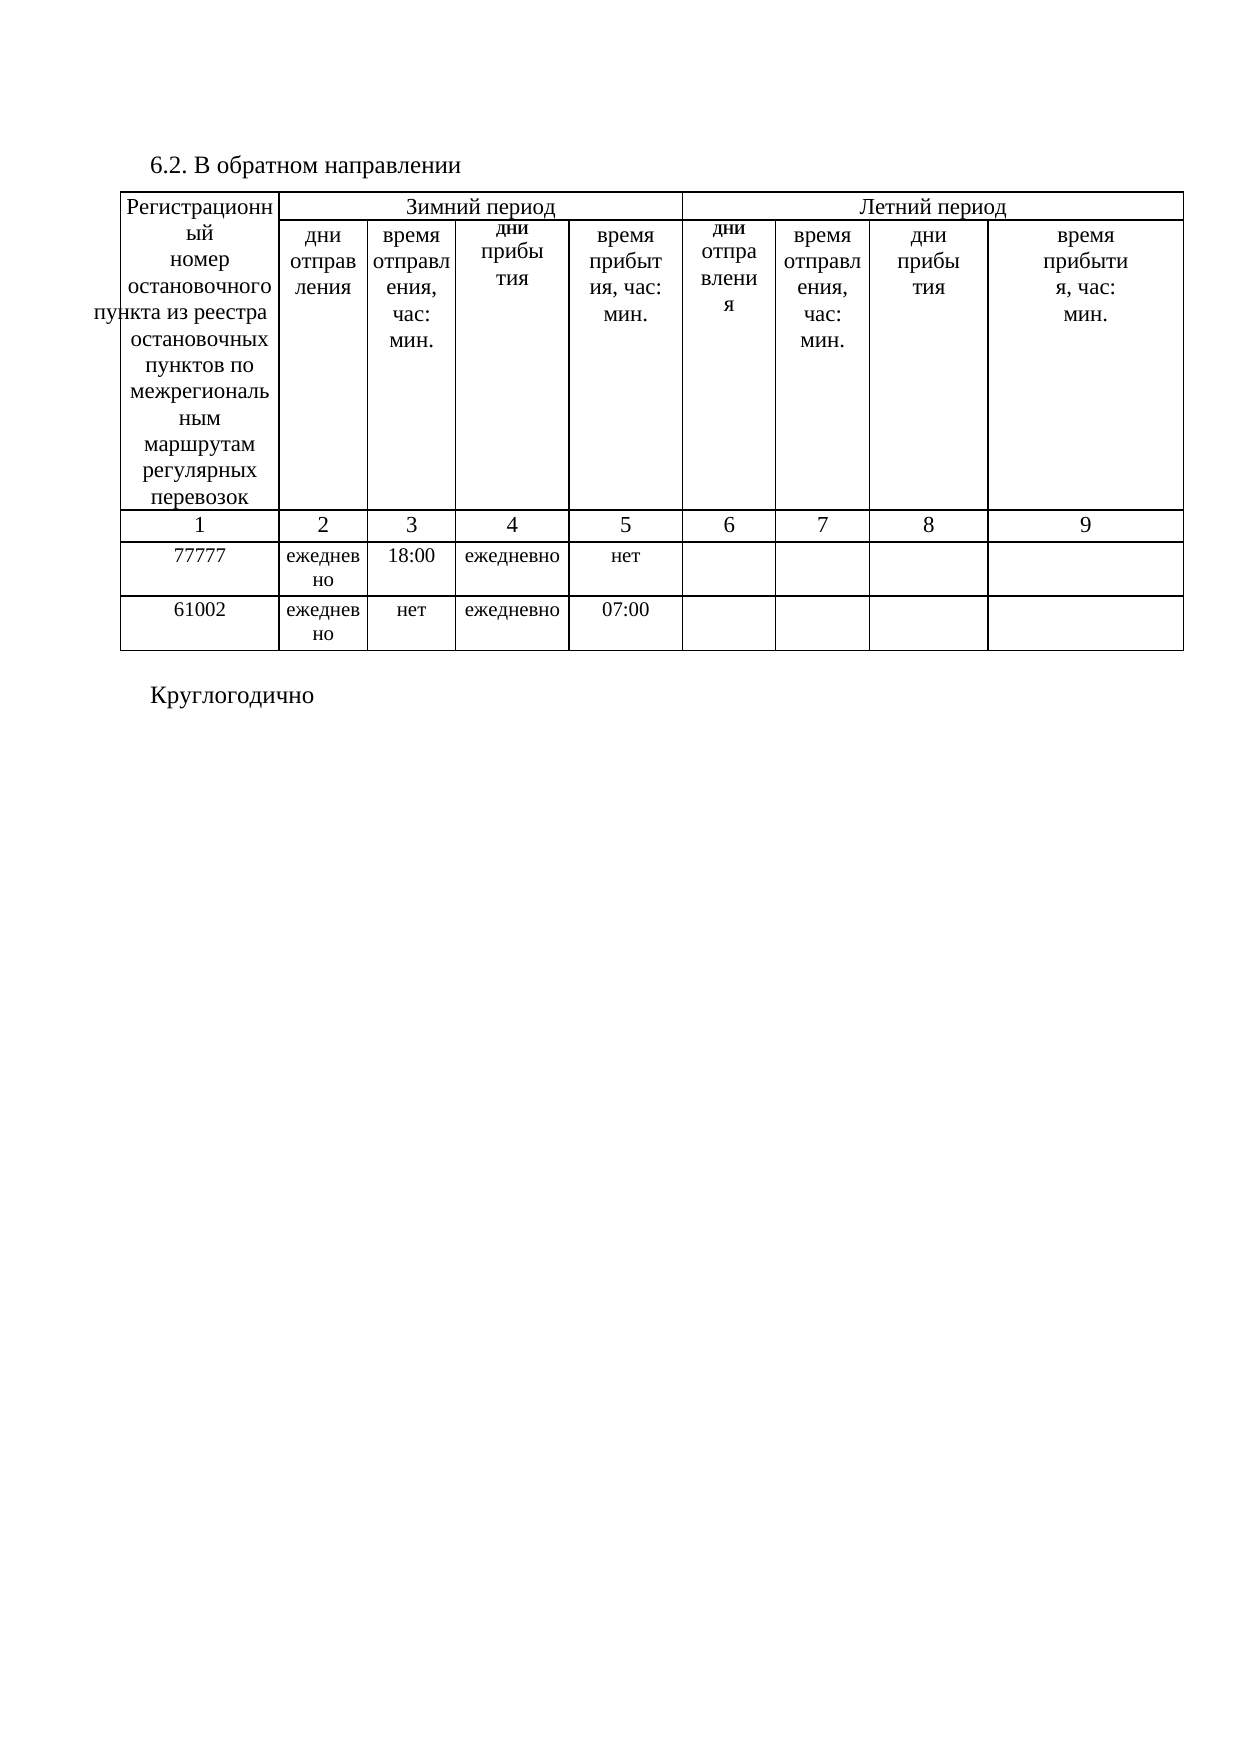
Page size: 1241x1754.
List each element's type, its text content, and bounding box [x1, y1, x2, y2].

table_cell 2 [280, 511, 367, 541]
table_cell 7 [776, 511, 869, 541]
table_cell [870, 543, 987, 595]
table_cell ДНИ прибы тия [456, 221, 568, 509]
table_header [121, 193, 278, 509]
table_cell 4 [456, 511, 568, 541]
table_cell ежедневно [456, 543, 568, 595]
table_cell 6 [683, 511, 775, 541]
table_cell дни отправ ления [280, 221, 367, 509]
table_cell 61002 [121, 597, 278, 650]
table_header Зимний период [280, 193, 682, 219]
table_cell нет [570, 543, 682, 595]
table_cell дни прибы тия [870, 221, 987, 509]
table_cell время прибыт ия, час: мин. [570, 221, 682, 509]
table_cell 18:00 [368, 543, 455, 595]
text Круглогодично [150, 680, 1090, 709]
table_header Летний период [683, 193, 1183, 219]
table_cell 3 [368, 511, 455, 541]
table_cell ДНИ отпра влени я [683, 221, 775, 509]
table_cell 9 [989, 511, 1183, 541]
table_cell [683, 543, 775, 595]
table_cell 07:00 [570, 597, 682, 650]
table_cell [989, 543, 1183, 595]
table_cell [776, 597, 869, 650]
table_cell время прибыти я, час: мин. [989, 221, 1183, 509]
table_cell [776, 543, 869, 595]
text 6.2. В обратном направлении [150, 150, 1090, 179]
table_cell время отправл ения, час: мин. [368, 221, 455, 509]
table_cell нет [368, 597, 455, 650]
table_cell [989, 597, 1183, 650]
table_cell 77777 [121, 543, 278, 595]
table_cell ежедневно [280, 543, 367, 595]
table_cell ежедневно [456, 597, 568, 650]
table_cell 8 [870, 511, 987, 541]
table_cell 1 [121, 511, 278, 541]
table_cell [683, 597, 775, 650]
table_cell время отправл ения, час: мин. [776, 221, 869, 509]
table_cell ежедневно [280, 597, 367, 650]
table_cell 5 [570, 511, 682, 541]
table_cell [870, 597, 987, 650]
